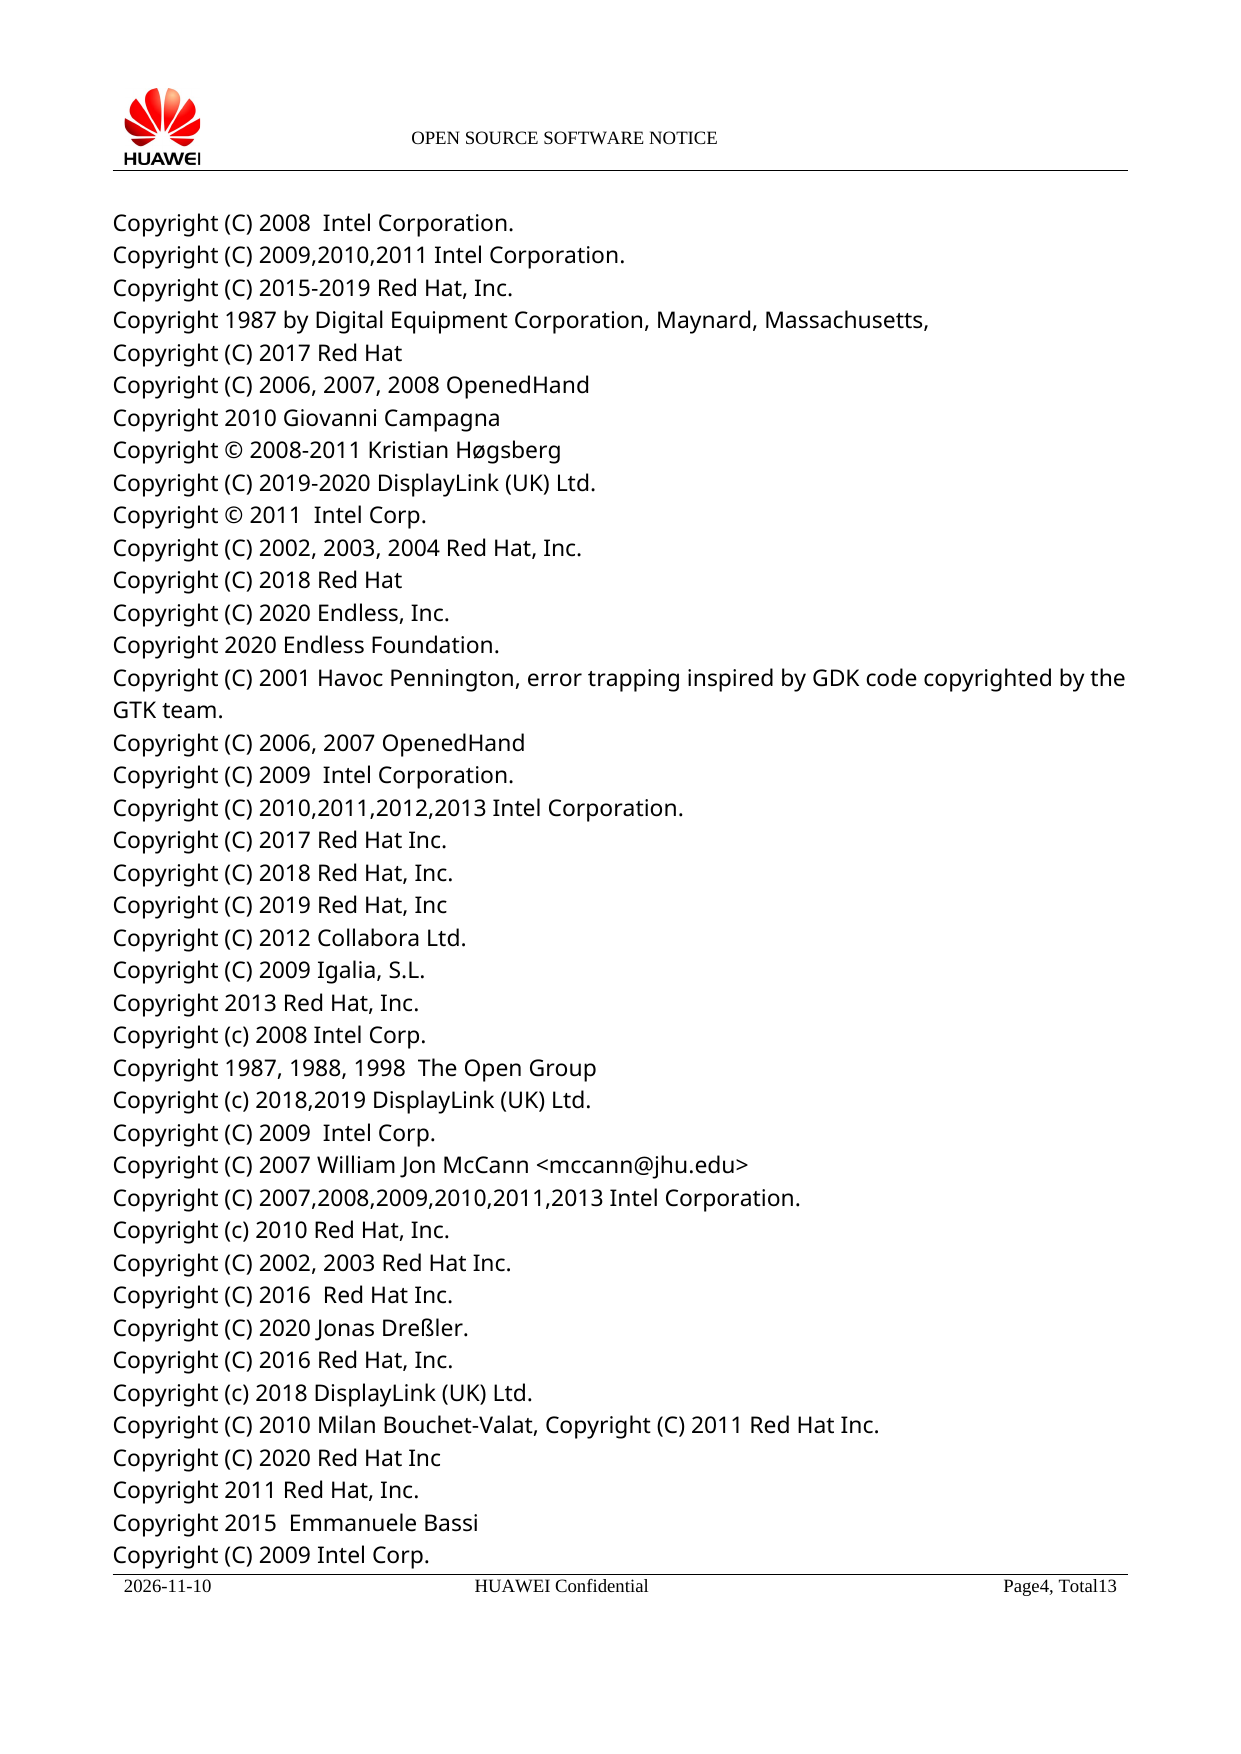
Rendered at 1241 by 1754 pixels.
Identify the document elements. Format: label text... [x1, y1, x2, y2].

picture [124, 88, 201, 165]
